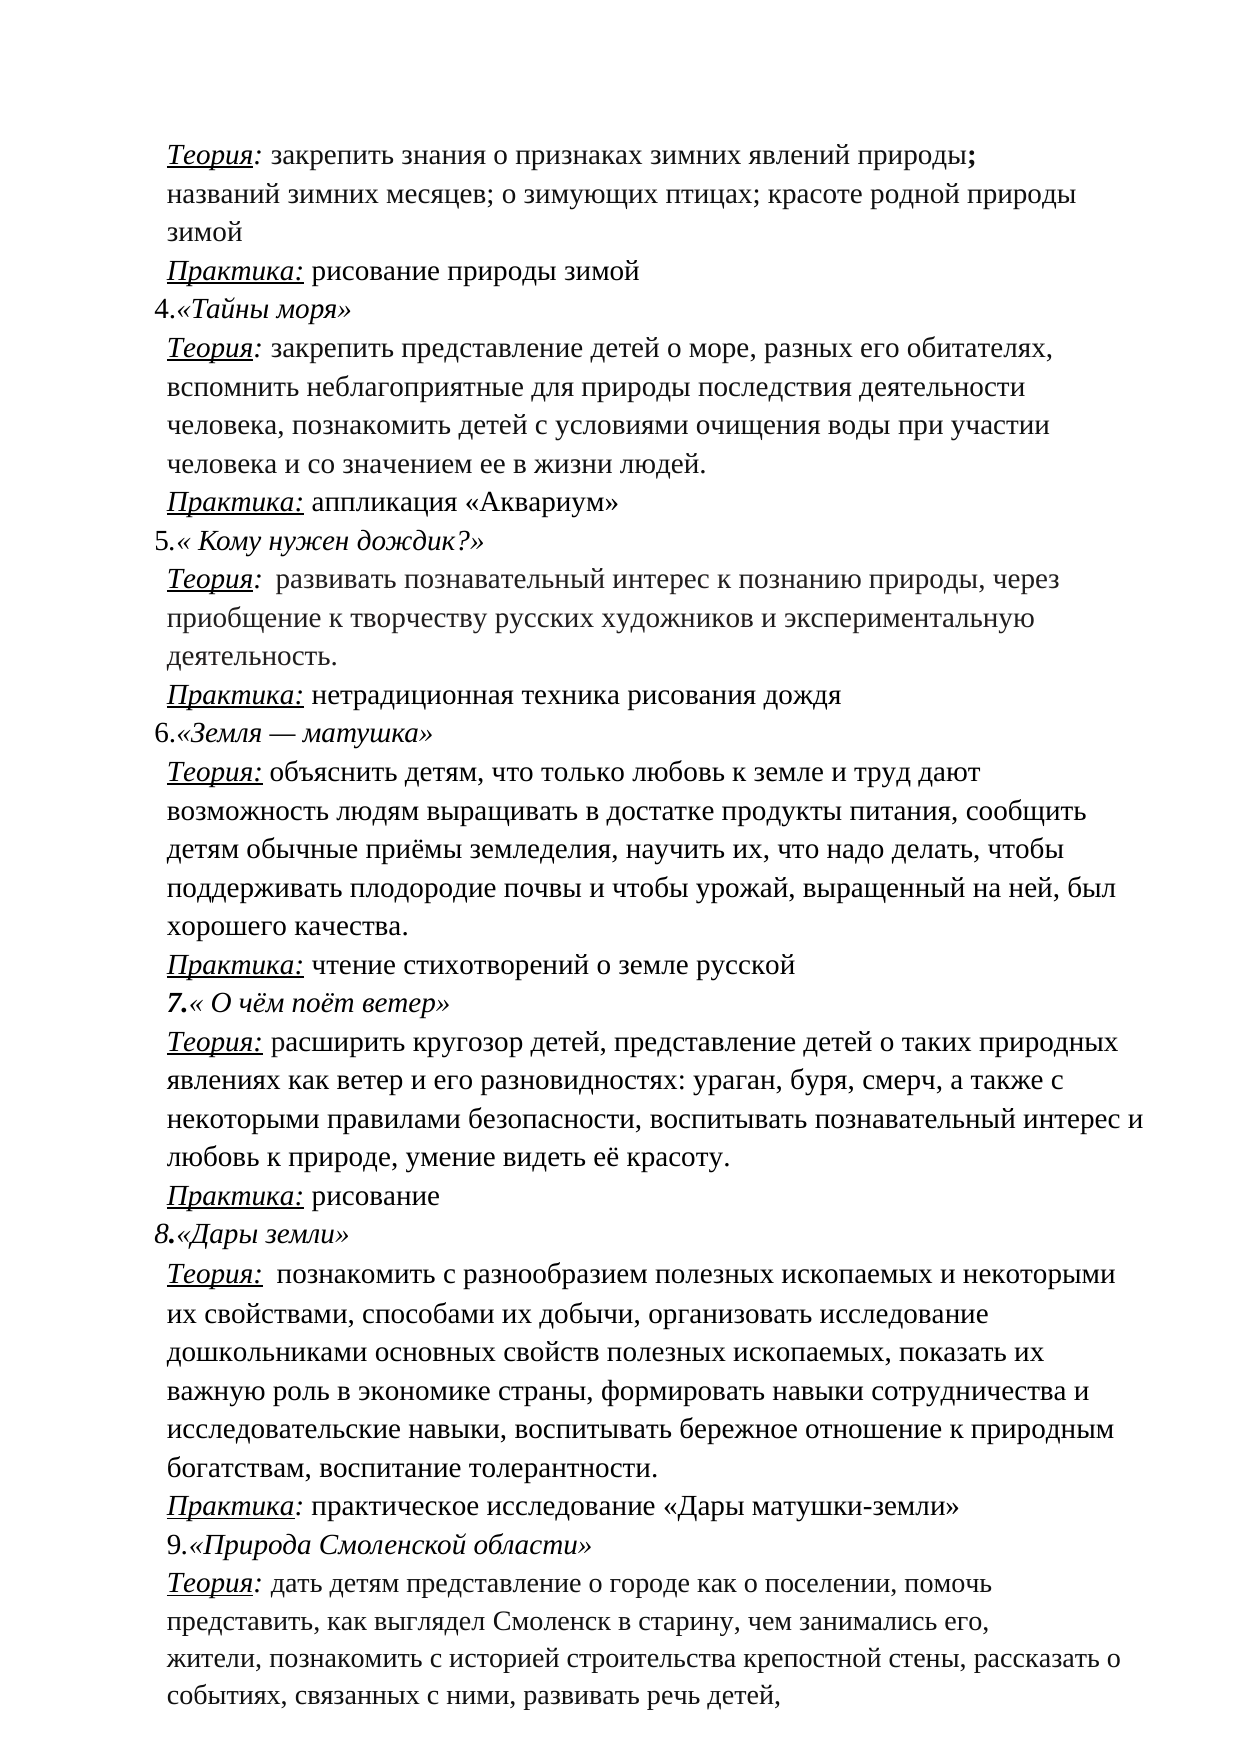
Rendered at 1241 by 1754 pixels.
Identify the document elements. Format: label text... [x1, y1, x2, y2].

text Теория: расширить кругозор детей, представление детей о таких природных явлениях как ветер и его разновидностях: ураган, буря, смерч, а также с некоторыми правилами безопасности, воспитывать познавательный интерес и любовь к природе, умение видеть её красоту. [167, 1024, 1146, 1173]
text Теория: развивать познавательный интерес к познанию природы, через приобщение к творчеству русских художников и экспериментальную деятельность. [167, 561, 1146, 672]
text 4.«Тайны моря» [154, 292, 1146, 325]
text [167, 1566, 1146, 1711]
text 9.«Природа Смоленской области» [167, 1527, 1146, 1561]
text Теория: познакомить с разнообразием полезных ископаемых и некоторыми их свойствами, способами их добычи, организовать исследование дошкольниками основных свойств полезных ископаемых, показать их важную роль в экономике страны, формировать навыки сотрудничества и исследовательские навыки, воспитывать бережное отношение к природным богатствам, воспитание толерантности. [167, 1255, 1146, 1483]
text Практика: рисование природы зимой [167, 253, 1146, 287]
text 7.« О чём поёт ветер» [167, 985, 1146, 1019]
text 8.«Дары земли» [154, 1217, 1146, 1250]
text Практика: чтение стихотворений о земле русской [167, 947, 1146, 980]
text Практика: практическое исследование «Дары матушки-земли» [167, 1488, 1146, 1522]
text Теория: закрепить знания о признаках зимних явлений природы; названий зимних месяцев; о зимующих птицах; красоте родной природы зимой [167, 137, 1146, 248]
text Практика: аппликация «Аквариум» [167, 484, 1146, 518]
text Теория: закрепить представление детей о море, разных его обитателях, вспомнить неблагоприятные для природы последствия деятельности человека, познакомить детей с условиями очищения воды при участии человека и со значением ее в жизни людей. [167, 330, 1146, 479]
text Практика: рисование [167, 1178, 1146, 1212]
text Практика: нетрадиционная техника рисования дождя [167, 677, 1146, 711]
text 6.«Земля — матушка» [154, 716, 1146, 749]
text Теория: объяснить детям, что только любовь к земле и труд дают возможность людям выращивать в достатке продукты питания, сообщить детям обычные приёмы земледелия, научить их, что надо делать, чтобы поддерживать плодородие почвы и чтобы урожай, выращенный на ней, был хорошего качества. [167, 754, 1146, 942]
text 5.« Кому нужен дождик?» [154, 523, 1146, 556]
